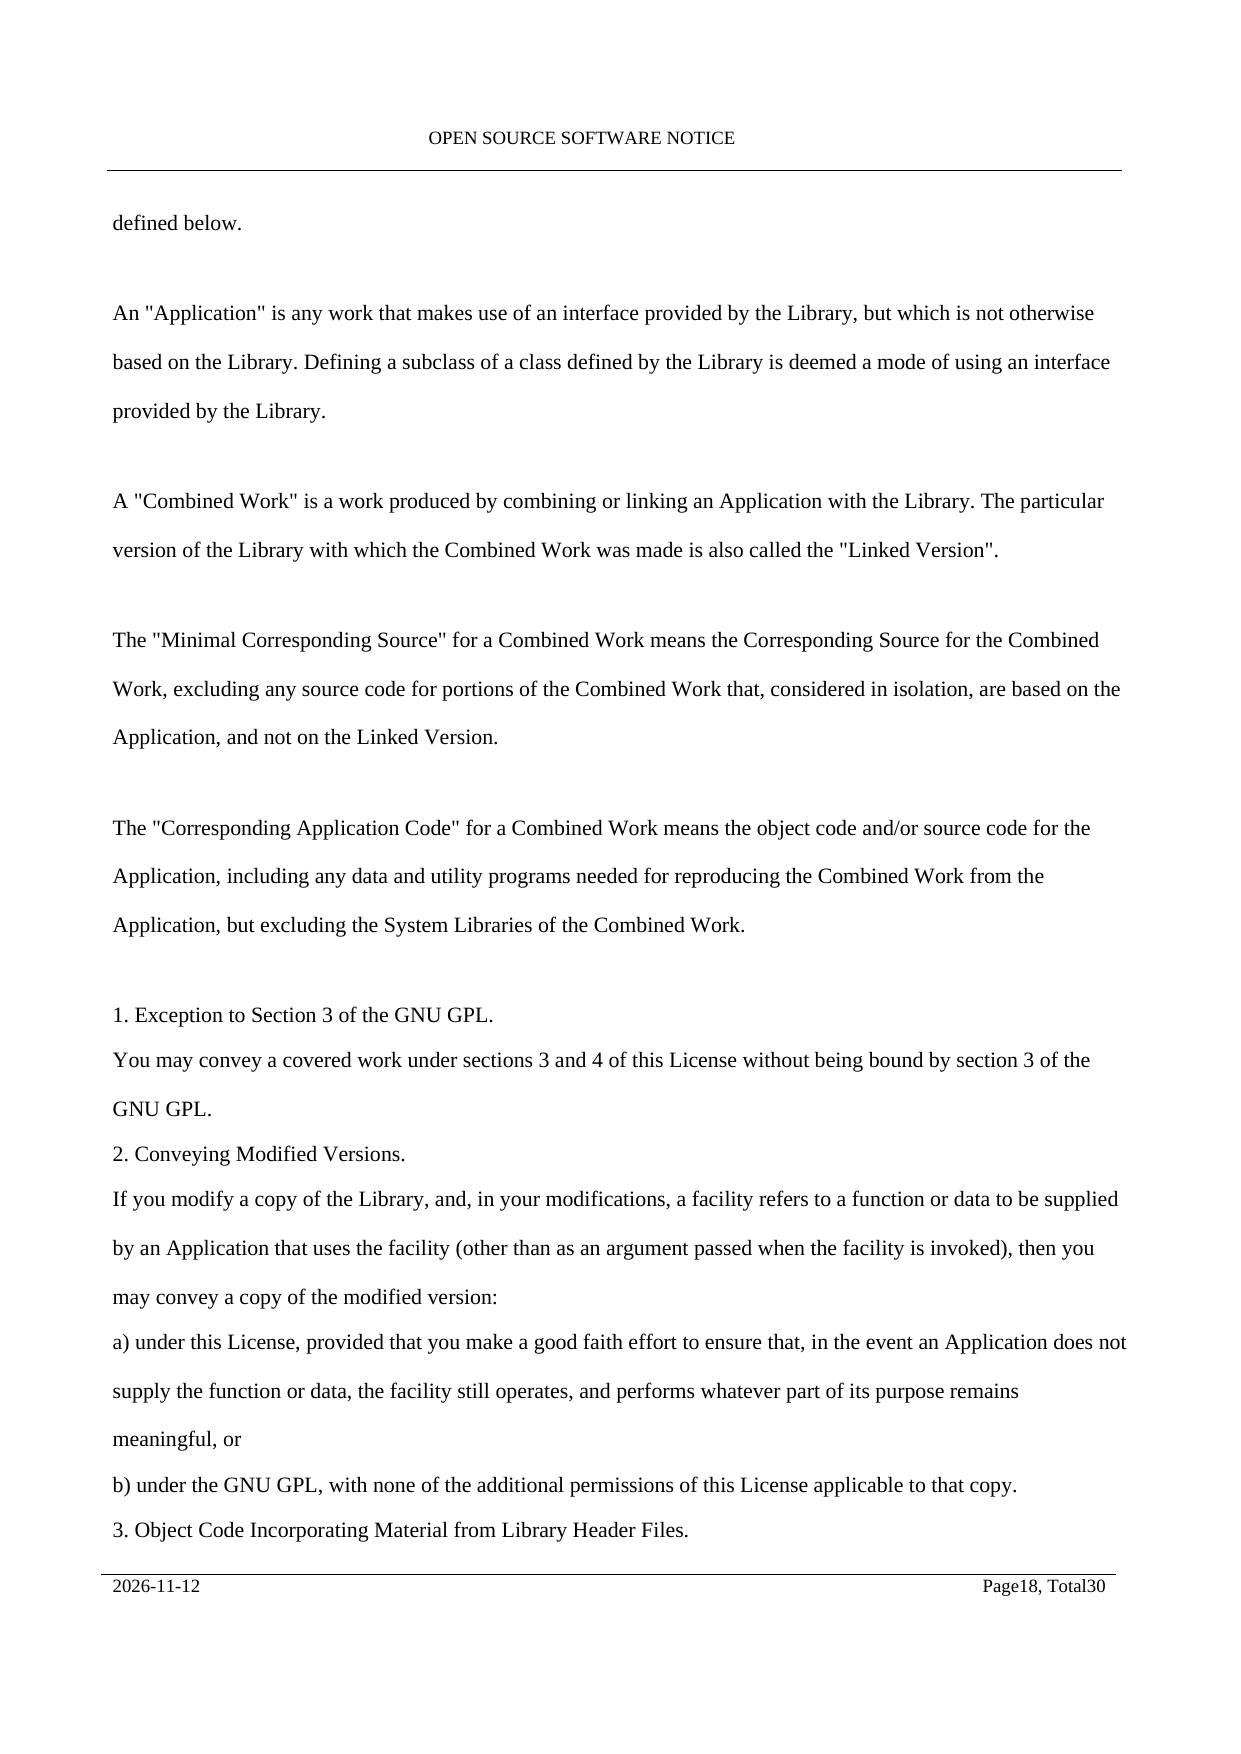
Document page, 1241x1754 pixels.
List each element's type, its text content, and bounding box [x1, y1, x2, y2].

text The "Corresponding Application Code" for a Combined Work means the object code and/or source code for the Application, including any data and utility programs needed for reproducing the Combined Work from the Application, but excluding the System Libraries of the Combined Work. [112, 811, 1128, 941]
text 3. Object Code Incorporating Material from Library Header Files. [112, 1513, 1128, 1546]
text b) under the GNU GPL, with none of the additional permissions of this License applicable to that copy. [112, 1468, 1128, 1500]
text You may convey a covered work under sections 3 and 4 of this License without being bound by section 3 of the GNU GPL. [112, 1044, 1128, 1125]
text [112, 206, 1128, 239]
text The "Minimal Corresponding Source" for a Combined Work means the Corresponding Source for the Combined Work, excluding any source code for portions of the Combined Work that, considered in isolation, are based on the Application, and not on the Linked Version. [112, 623, 1128, 753]
text a) under this License, provided that you make a good faith effort to ensure that, in the event an Application does not supply the function or data, the facility still operates, and performs whatever part of its purpose remains meaningful, or [112, 1325, 1128, 1455]
text An "Application" is any work that makes use of an interface provided by the Library, but which is not otherwise based on the Library. Defining a subclass of a class defined by the Library is deemed a mode of using an interface provided by the Library. [112, 297, 1128, 427]
text 2. Conveying Modified Versions. [112, 1138, 1128, 1170]
text 1. Exception to Section 3 of the GNU GPL. [112, 999, 1128, 1031]
text A "Combined Work" is a work produced by combining or linking an Application with the Library. The particular version of the Library with which the Combined Work was made is also called the "Linked Version". [112, 484, 1128, 566]
text If you modify a copy of the Library, and, in your modifications, a facility refers to a function or data to be supplied by an Application that uses the facility (other than as an argument passed when the facility is invoked), then you may convey a copy of the modified version: [112, 1183, 1128, 1313]
